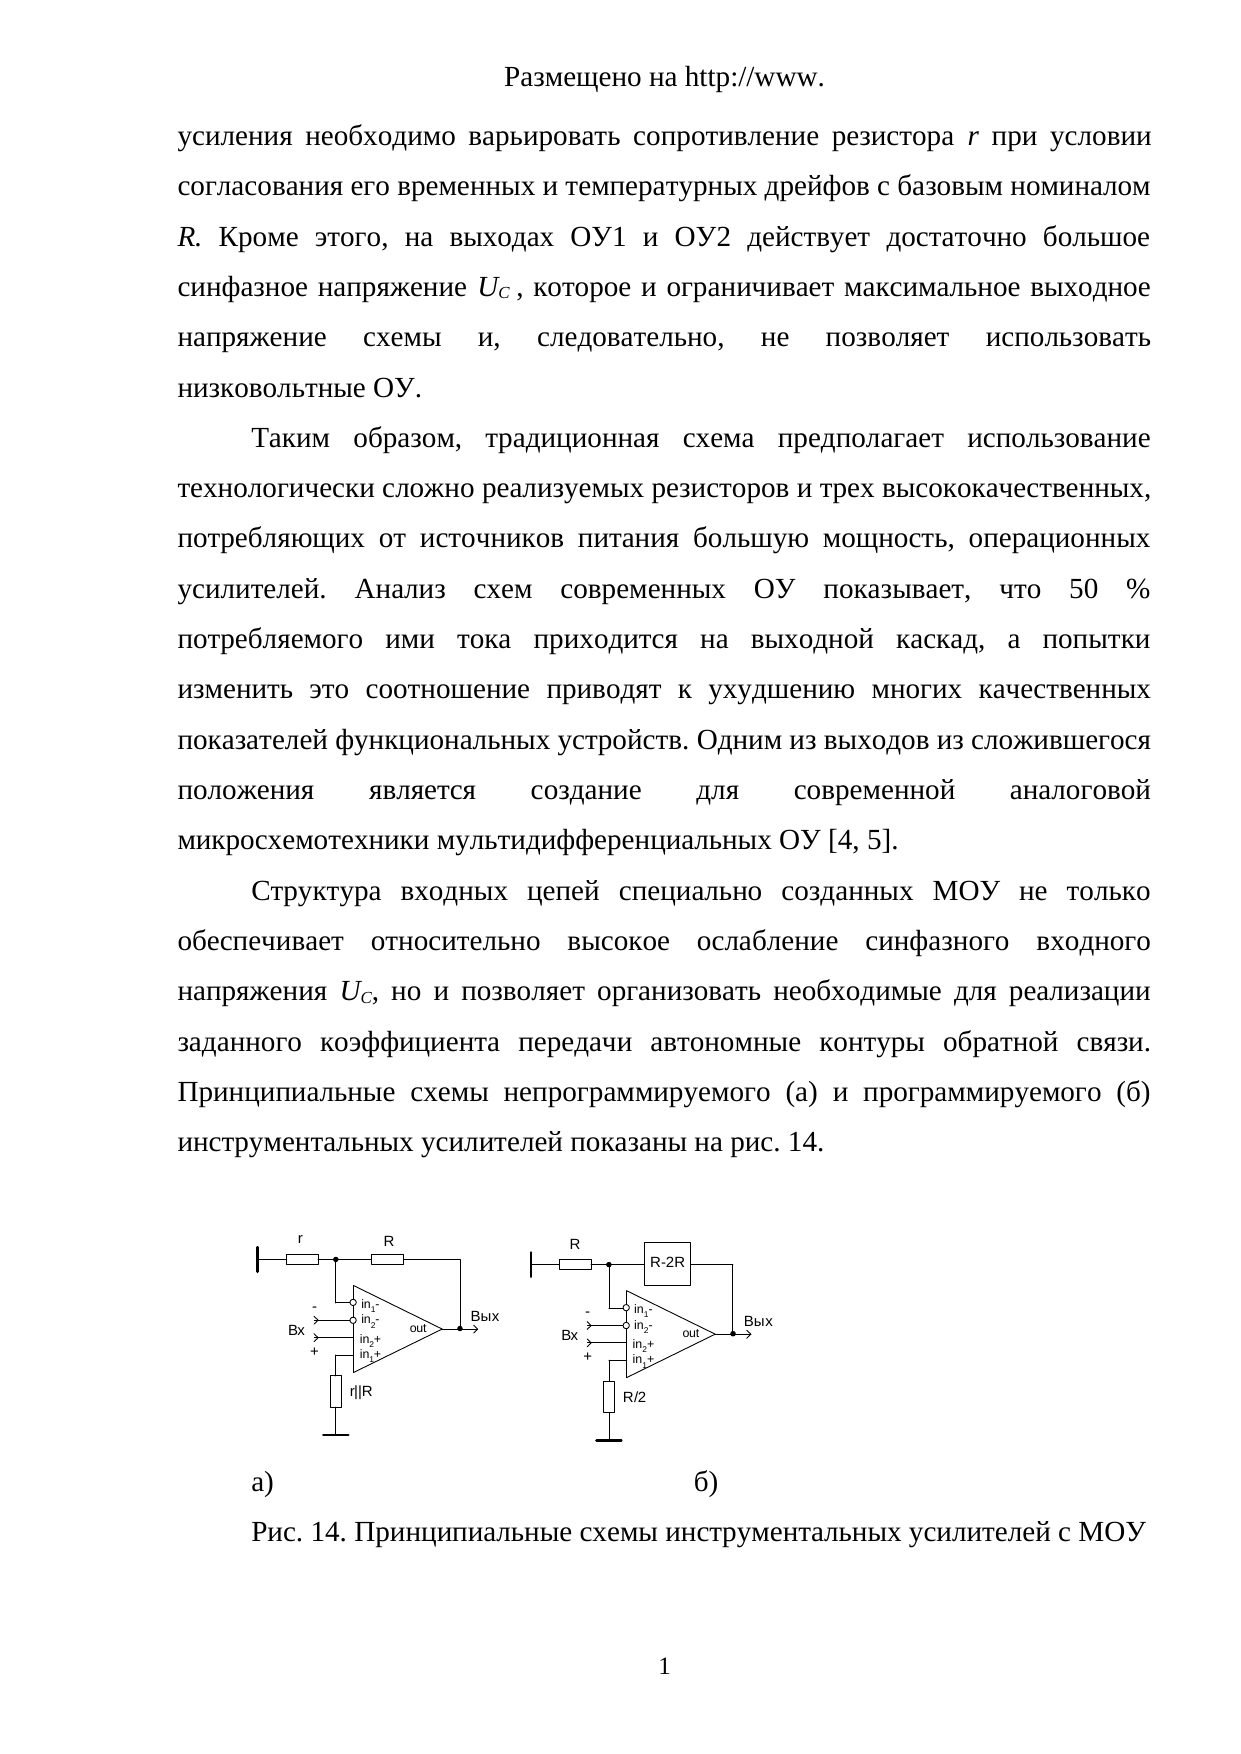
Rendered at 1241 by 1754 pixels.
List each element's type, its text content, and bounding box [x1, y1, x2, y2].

text Рис. 14. Принципиальные схемы инструментальных усилителей с МОУ [177, 1514, 1152, 1548]
text а) б) [177, 1464, 1152, 1497]
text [177, 118, 1152, 403]
text Структура входных цепей специально созданных МОУ не только обеспечивает относительно высокое ослабление синфазного входного напряжения UC, но и позволяет организовать необходимые для реализации заданного коэффициента передачи автономные контуры обратной связи. Принципиальные схемы непрограммируемого (а) и программируемого (б) инструментальных усилителей показаны на рис. 14. [177, 873, 1152, 1158]
text Таким образом, традиционная схема предполагает использование технологически сложно реализуемых резисторов и трех высококачественных, потребляющих от источников питания большую мощность, операционных усилителей. Анализ схем современных ОУ показывает, что 50 % потребляемого ими тока приходится на выходной каскад, а попытки изменить это соотношение приводят к ухудшению многих качественных показателей функциональных устройств. Одним из выходов из сложившегося положения является создание для современной аналоговой микросхемотехники мультидифференциальных ОУ [4, 5]. [177, 420, 1152, 856]
